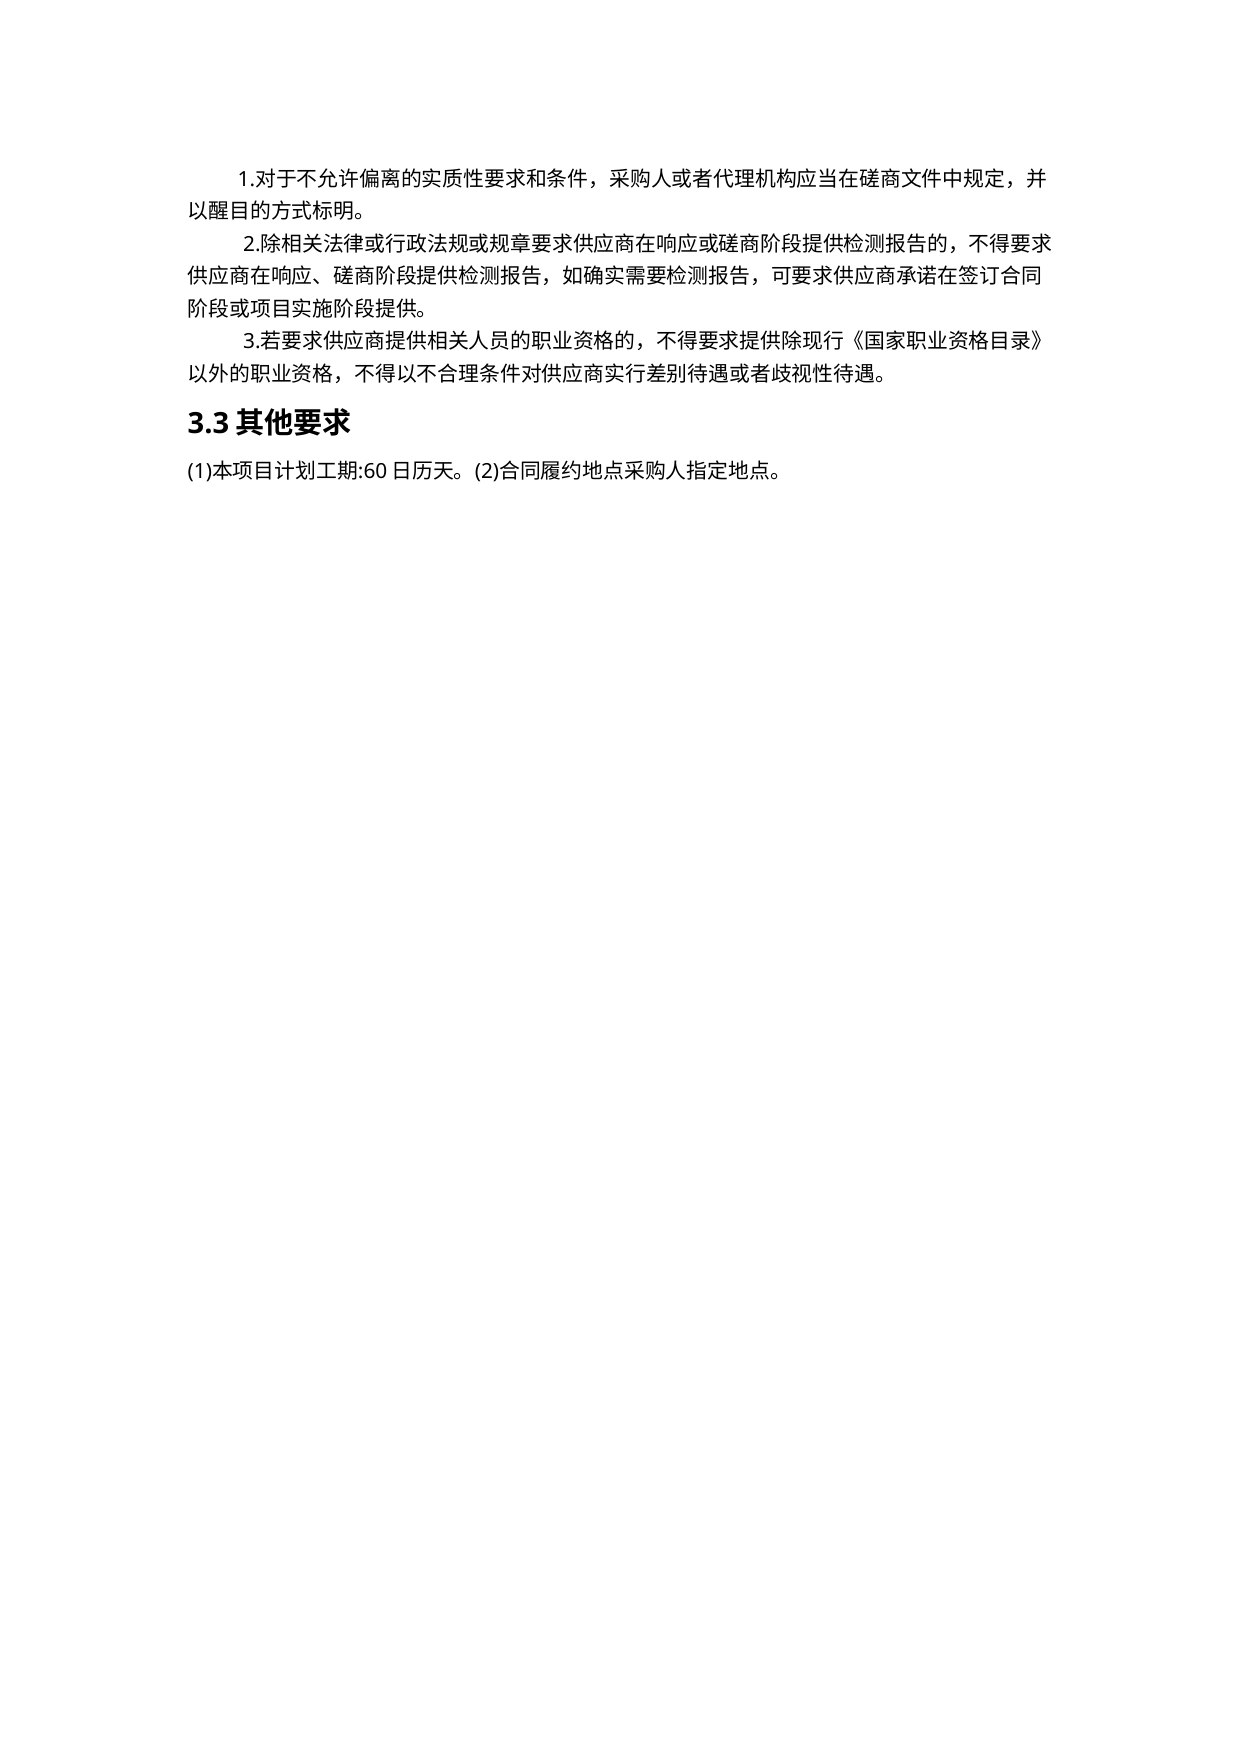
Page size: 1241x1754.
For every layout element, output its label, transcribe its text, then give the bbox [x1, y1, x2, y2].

text 2.除相关法律或行政法规或规章要求供应商在响应或磋商阶段提供检测报告的，不得要求供应商在响应、磋商阶段提供检测报告，如确实需要检测报告，可要求供应商承诺在签订合同阶段或项目实施阶段提供。 [187, 227, 1053, 324]
text 3.若要求供应商提供相关人员的职业资格的，不得要求提供除现行《国家职业资格目录》以外的职业资格，不得以不合理条件对供应商实行差别待遇或者歧视性待遇。 [187, 324, 1053, 389]
text 1.对于不允许偏离的实质性要求和条件，采购人或者代理机构应当在磋商文件中规定，并以醒目的方式标明。 [187, 162, 1053, 227]
text (1)本项目计划工期:60日历天。(2)合同履约地点采购人指定地点。 [187, 454, 1053, 487]
text 3.3其他要求 [187, 389, 1053, 454]
